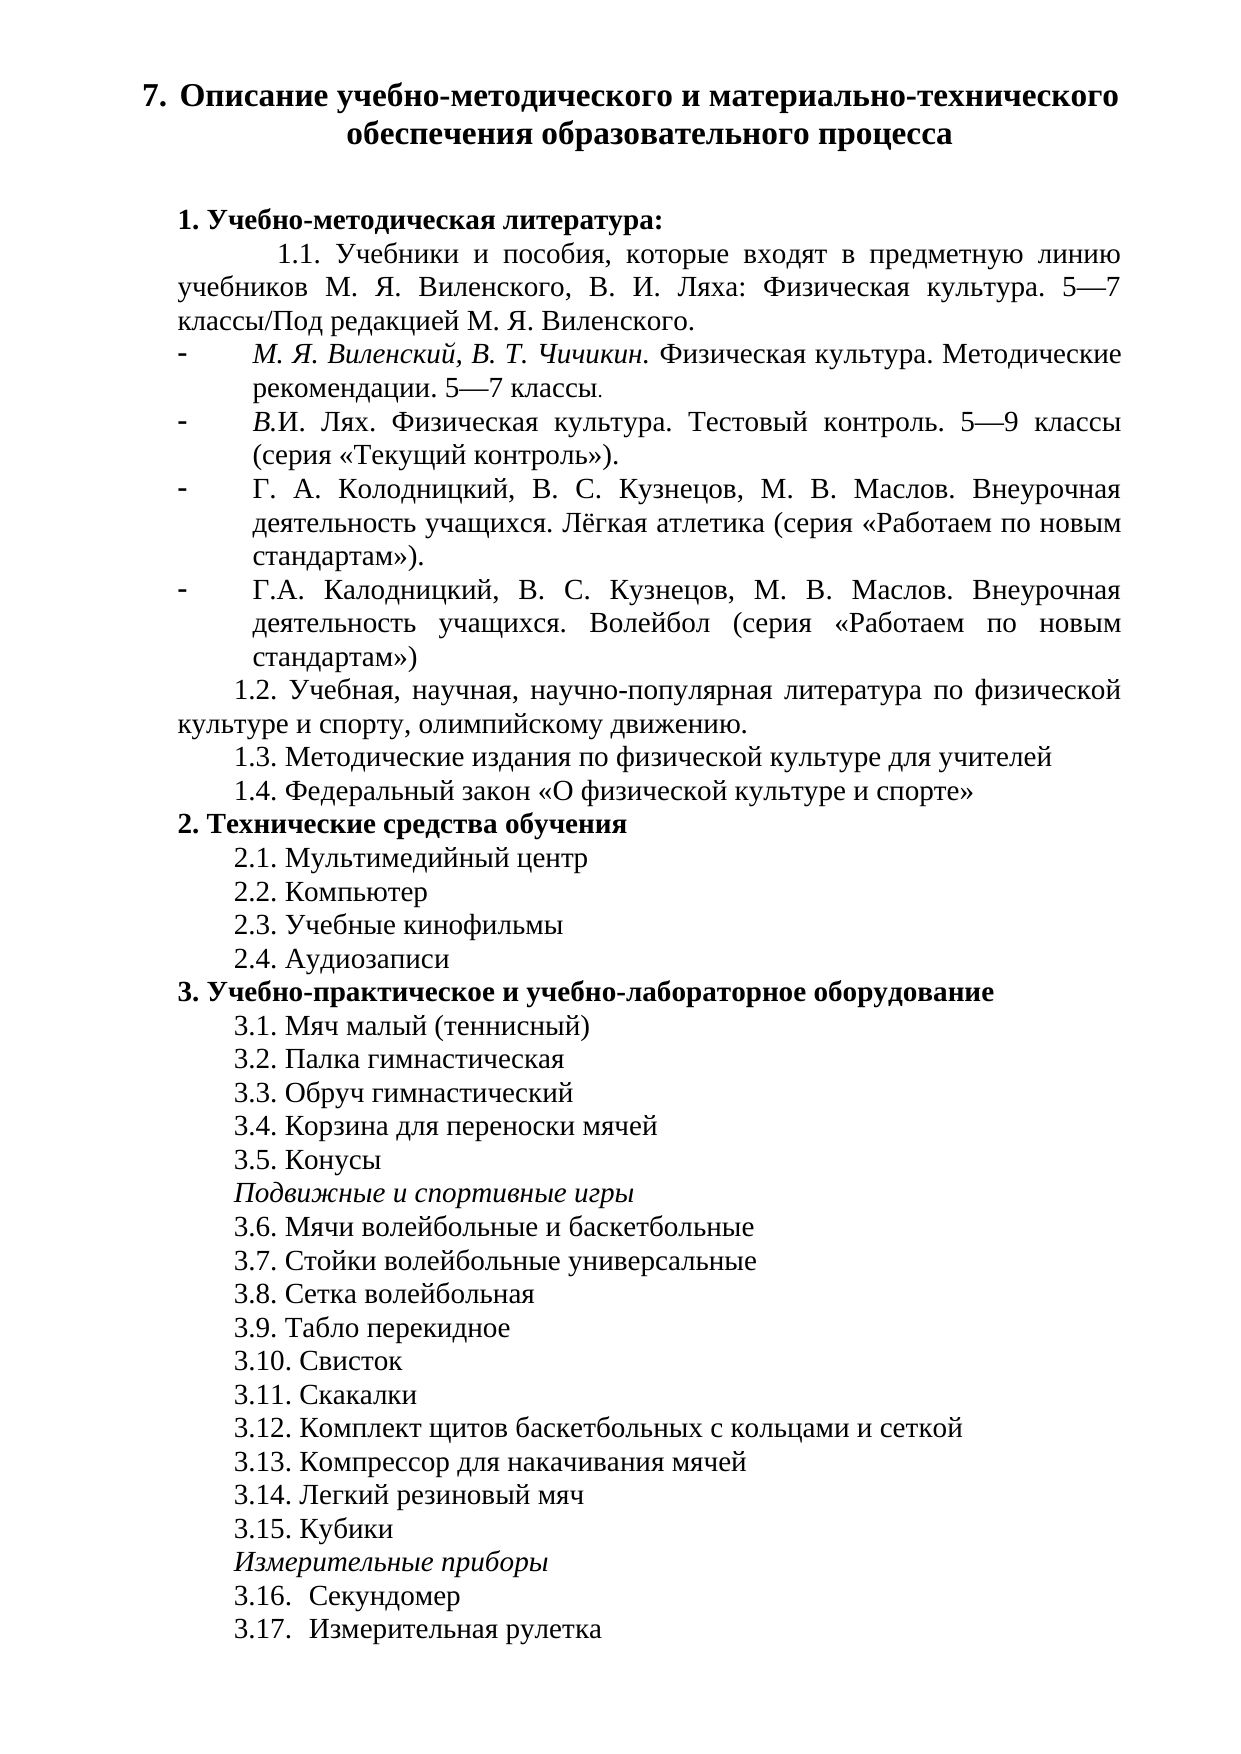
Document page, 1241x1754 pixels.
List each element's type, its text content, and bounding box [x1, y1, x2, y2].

text 3.9. Табло перекидное [177, 1310, 1122, 1343]
text 1. Учебно-методическая литература: [177, 202, 1122, 236]
text 3.2. Палка гимнастическая [177, 1041, 1122, 1075]
text 3.12. Комплект щитов баскетбольных с кольцами и сеткой [177, 1410, 1122, 1444]
text 3.10. Свисток [177, 1343, 1122, 1377]
text 3.14. Легкий резиновый мяч [177, 1477, 1122, 1511]
text 3.1. Мяч малый (теннисный) [177, 1008, 1122, 1041]
text 3.8. Сетка волейбольная [177, 1276, 1122, 1310]
list Описание учебно-методического и материально-технического обеспечения образовательного процесса [139, 75, 1122, 152]
text 3.6. Мячи волейбольные и баскетбольные [177, 1209, 1122, 1243]
text 2.3. Учебные кинофильмы [177, 907, 1122, 941]
text 3.11. Скакалки [177, 1377, 1122, 1410]
text 3. Учебно-практическое и учебно-лабораторное оборудование [177, 974, 1122, 1008]
list Г. А. Колодницкий, В. С. Кузнецов, М. В. Маслов. Внеурочная деятельность учащихся. Лёгкая атлетика (серия «Работаем по новым стандартам»). [177, 471, 1122, 572]
list Измерительная рулетка [233, 1612, 1122, 1645]
text 1.1. Учебники и пособия, которые входят в предметную линию учебников М. Я. Виленского, В. И. Ляха: Физическая культура. 5—7 классы/Под редакцией М. Я. Виленского. [177, 236, 1122, 337]
text Подвижные и спортивные игры [177, 1176, 1122, 1209]
list Г.А. Калодницкий, В. С. Кузнецов, М. В. Маслов. Внеурочная деятельность учащихся. Волейбол (серия «Работаем по новым стандартам») [177, 572, 1122, 672]
text 2.4. Аудиозаписи [177, 941, 1122, 974]
text 2.2. Компьютер [177, 874, 1122, 907]
text 3.3. Обруч гимнастический [177, 1075, 1122, 1108]
text 1.2. Учебная, научная, научно-популярная литература по физической культуре и спорту, олимпийскому движению. [177, 672, 1122, 739]
list М. Я. Виленский, В. Т. Чичикин. Физическая культура. Методические рекомендации. 5—7 классы. [177, 337, 1122, 404]
list Секундомер [233, 1578, 1122, 1612]
text 3.4. Корзина для переноски мячей [177, 1108, 1122, 1142]
text 3.15. Кубики [177, 1511, 1122, 1544]
text 2. Технические средства обучения [177, 807, 1122, 840]
list В.И. Лях. Физическая культура. Тестовый контроль. 5—9 классы (серия «Текущий контроль»). [177, 404, 1122, 471]
text 2.1. Мультимедийный центр [177, 840, 1122, 874]
text 3.7. Стойки волейбольные универсальные [177, 1243, 1122, 1276]
text 3.5. Конусы [177, 1142, 1122, 1176]
text Измерительные приборы [177, 1544, 1122, 1578]
text 1.3. Методические издания по физической культуре для учителей [177, 739, 1122, 773]
text 1.4. Федеральный закон «О физической культуре и спорте» [177, 773, 1122, 807]
text 3.13. Компрессор для накачивания мячей [177, 1444, 1122, 1477]
